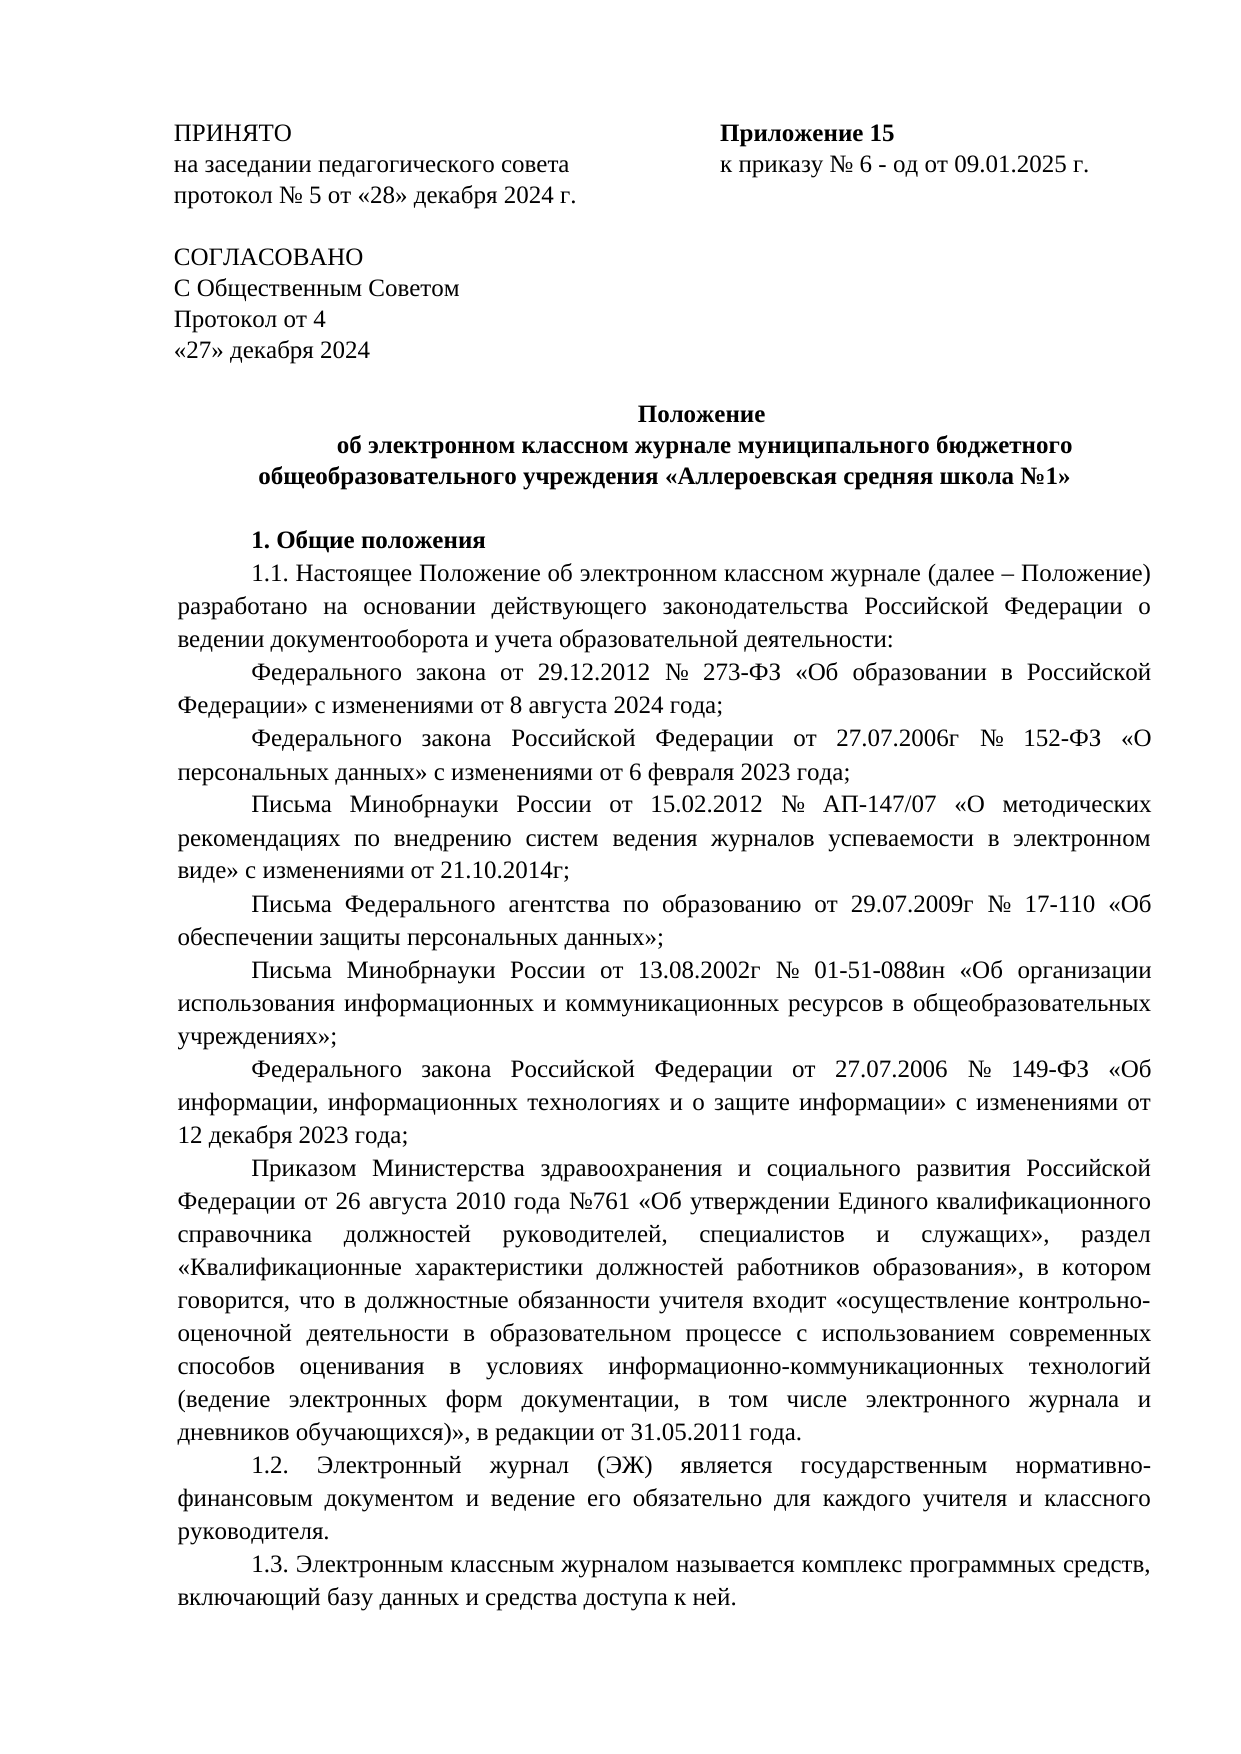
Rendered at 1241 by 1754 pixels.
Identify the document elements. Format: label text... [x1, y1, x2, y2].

text 1. Общие положения [177, 525, 1152, 554]
text Положение [177, 399, 1152, 428]
text 1.2. Электронный журнал (ЭЖ) является государственным нормативно-финансовым документом и ведение его обязательно для каждого учителя и классного руководителя. [177, 1450, 1152, 1545]
text Письма Федерального агентства по образованию от 29.07.2009г № 17-110 «Об обеспечении защиты персональных данных»; [177, 889, 1152, 950]
text 1.1. Настоящее Положение об электронном классном журнале (далее – Положение) разработано на основании действующего законодательства Российской Федерации о ведении документооборота и учета образовательной деятельности: [177, 558, 1152, 653]
text Письма Минобрнауки России от 13.08.2002г № 01-51-088ин «Об организации использования информационных и коммуникационных ресурсов в общеобразовательных учреждениях»; [177, 955, 1152, 1049]
text об электронном классном журнале муниципального бюджетного общеобразовательного учреждения «Аллероевская средняя школа №1» [177, 430, 1152, 490]
text 1.3. Электронным классным журналом называется комплекс программных средств, включающий базу данных и средства доступа к ней. [177, 1549, 1152, 1611]
text Письма Минобрнауки России от 15.02.2012 № АП-147/07 «О методических рекомендациях по внедрению систем ведения журналов успеваемости в электронном виде» с изменениями от 21.10.2014г; [177, 789, 1152, 884]
text Федерального закона Российской Федерации от 27.07.2006 № 149-ФЗ «Об информации, информационных технологиях и о защите информации» с изменениями от 12 декабря 2023 года; [177, 1054, 1152, 1148]
text Приказом Министерства здравоохранения и социального развития Российской Федерации от 26 августа 2010 года №761 «Об утверждении Единого квалификационного справочника должностей руководителей, специалистов и служащих», раздел «Квалификационные характеристики должностей работников образования», в котором говорится, что в должностные обязанности учителя входит «осуществление контрольно-оценочной деятельности в образовательном процессе с использованием современных способов оценивания в условиях информационно-коммуникационных технологий (ведение электронных форм документации, в том числе электронного журнала и дневников обучающихся)», в редакции от 31.05.2011 года. [177, 1153, 1152, 1446]
table_header Приложение 15 к приказу № 6 - од от 09.01.2025 г. [709, 118, 1155, 366]
text Федерального закона от 29.12.2012 № 273-ФЗ «Об образовании в Российской Федерации» с изменениями от 8 августа 2024 года; [177, 657, 1152, 719]
text Федерального закона Российской Федерации от 27.07.2006г № 152-ФЗ «О персональных данных» с изменениями от 6 февраля 2023 года; [177, 723, 1152, 785]
table_header ПРИНЯТО на заседании педагогического совета протокол № 5 от «28» декабря 2024 г. СОГЛАСОВАНО С Общественным Советом Протокол от 4 «27» декабря 2024 [163, 118, 709, 366]
